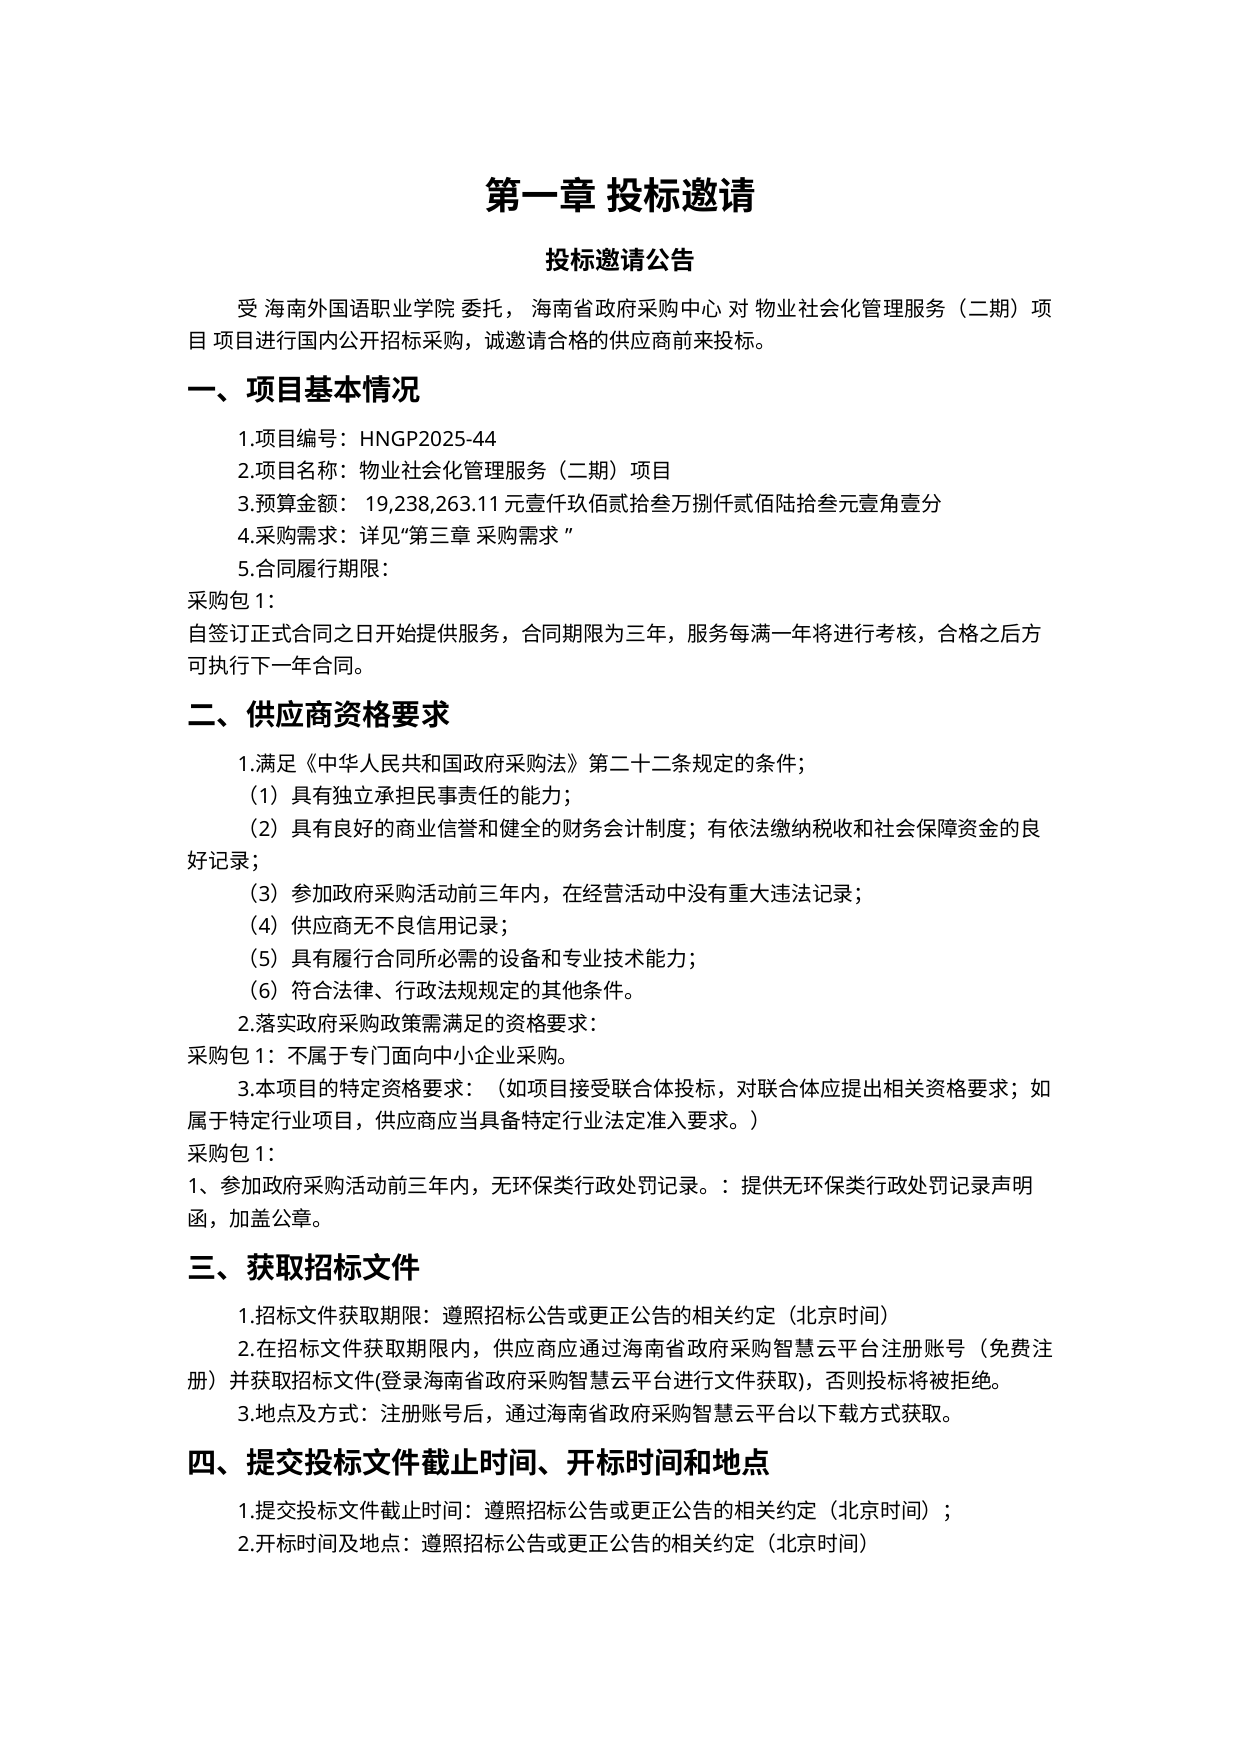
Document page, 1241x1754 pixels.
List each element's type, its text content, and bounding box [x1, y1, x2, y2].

text 2.开标时间及地点：遵照招标公告或更正公告的相关约定（北京时间） [187, 1527, 1053, 1559]
text 3.本项目的特定资格要求：（如项目接受联合体投标，对联合体应提出相关资格要求；如属于特定行业项目，供应商应当具备特定行业法定准入要求。） [187, 1072, 1053, 1137]
text 一、项目基本情况 [187, 357, 1053, 422]
text 1.项目编号：HNGP2025-44 [187, 422, 1053, 454]
text （1）具有独立承担民事责任的能力； [187, 779, 1053, 812]
text （2）具有良好的商业信誉和健全的财务会计制度；有依法缴纳税收和社会保障资金的良好记录； [187, 812, 1053, 877]
text 1.满足《中华人民共和国政府采购法》第二十二条规定的条件； [187, 747, 1053, 779]
text 3.预算金额： 19,238,263.11元壹仟玖佰贰拾叁万捌仟贰佰陆拾叁元壹角壹分 [187, 487, 1053, 519]
text 3.地点及方式：注册账号后，通过海南省政府采购智慧云平台以下载方式获取。 [187, 1397, 1053, 1429]
text 受 海南外国语职业学院 委托， 海南省政府采购中心 对 物业社会化管理服务（二期）项目 项目进行国内公开招标采购，诚邀请合格的供应商前来投标。 [187, 292, 1053, 357]
text 四、提交投标文件截止时间、开标时间和地点 [187, 1429, 1053, 1494]
text 1.招标文件获取期限：遵照招标公告或更正公告的相关约定（北京时间） [187, 1299, 1053, 1332]
text 2.落实政府采购政策需满足的资格要求： [187, 1007, 1053, 1039]
text 自签订正式合同之日开始提供服务，合同期限为三年，服务每满一年将进行考核，合格之后方可执行下一年合同。 [187, 617, 1053, 682]
text 5.合同履行期限： [187, 552, 1053, 584]
text （5）具有履行合同所必需的设备和专业技术能力； [187, 942, 1053, 974]
text 1、参加政府采购活动前三年内，无环保类行政处罚记录。：提供无环保类行政处罚记录声明函，加盖公章。 [187, 1169, 1053, 1234]
text （6）符合法律、行政法规规定的其他条件。 [187, 974, 1053, 1007]
text （3）参加政府采购活动前三年内，在经营活动中没有重大违法记录； [187, 877, 1053, 909]
text 4.采购需求：详见“第三章 采购需求 ” [187, 519, 1053, 552]
text 2.项目名称：物业社会化管理服务（二期）项目 [187, 454, 1053, 487]
text 三、获取招标文件 [187, 1234, 1053, 1299]
text （4）供应商无不良信用记录； [187, 909, 1053, 942]
text 采购包1： [187, 1137, 1053, 1169]
text 采购包1： [187, 584, 1053, 617]
text 第一章 投标邀请 [187, 162, 1053, 227]
text 1.提交投标文件截止时间：遵照招标公告或更正公告的相关约定（北京时间）； [187, 1494, 1053, 1527]
text 投标邀请公告 [187, 227, 1053, 292]
text 二、供应商资格要求 [187, 682, 1053, 747]
text 采购包1：不属于专门面向中小企业采购。 [187, 1039, 1053, 1072]
text 2.在招标文件获取期限内，供应商应通过海南省政府采购智慧云平台注册账号（免费注册）并获取招标文件(登录海南省政府采购智慧云平台进行文件获取)，否则投标将被拒绝。 [187, 1332, 1053, 1397]
